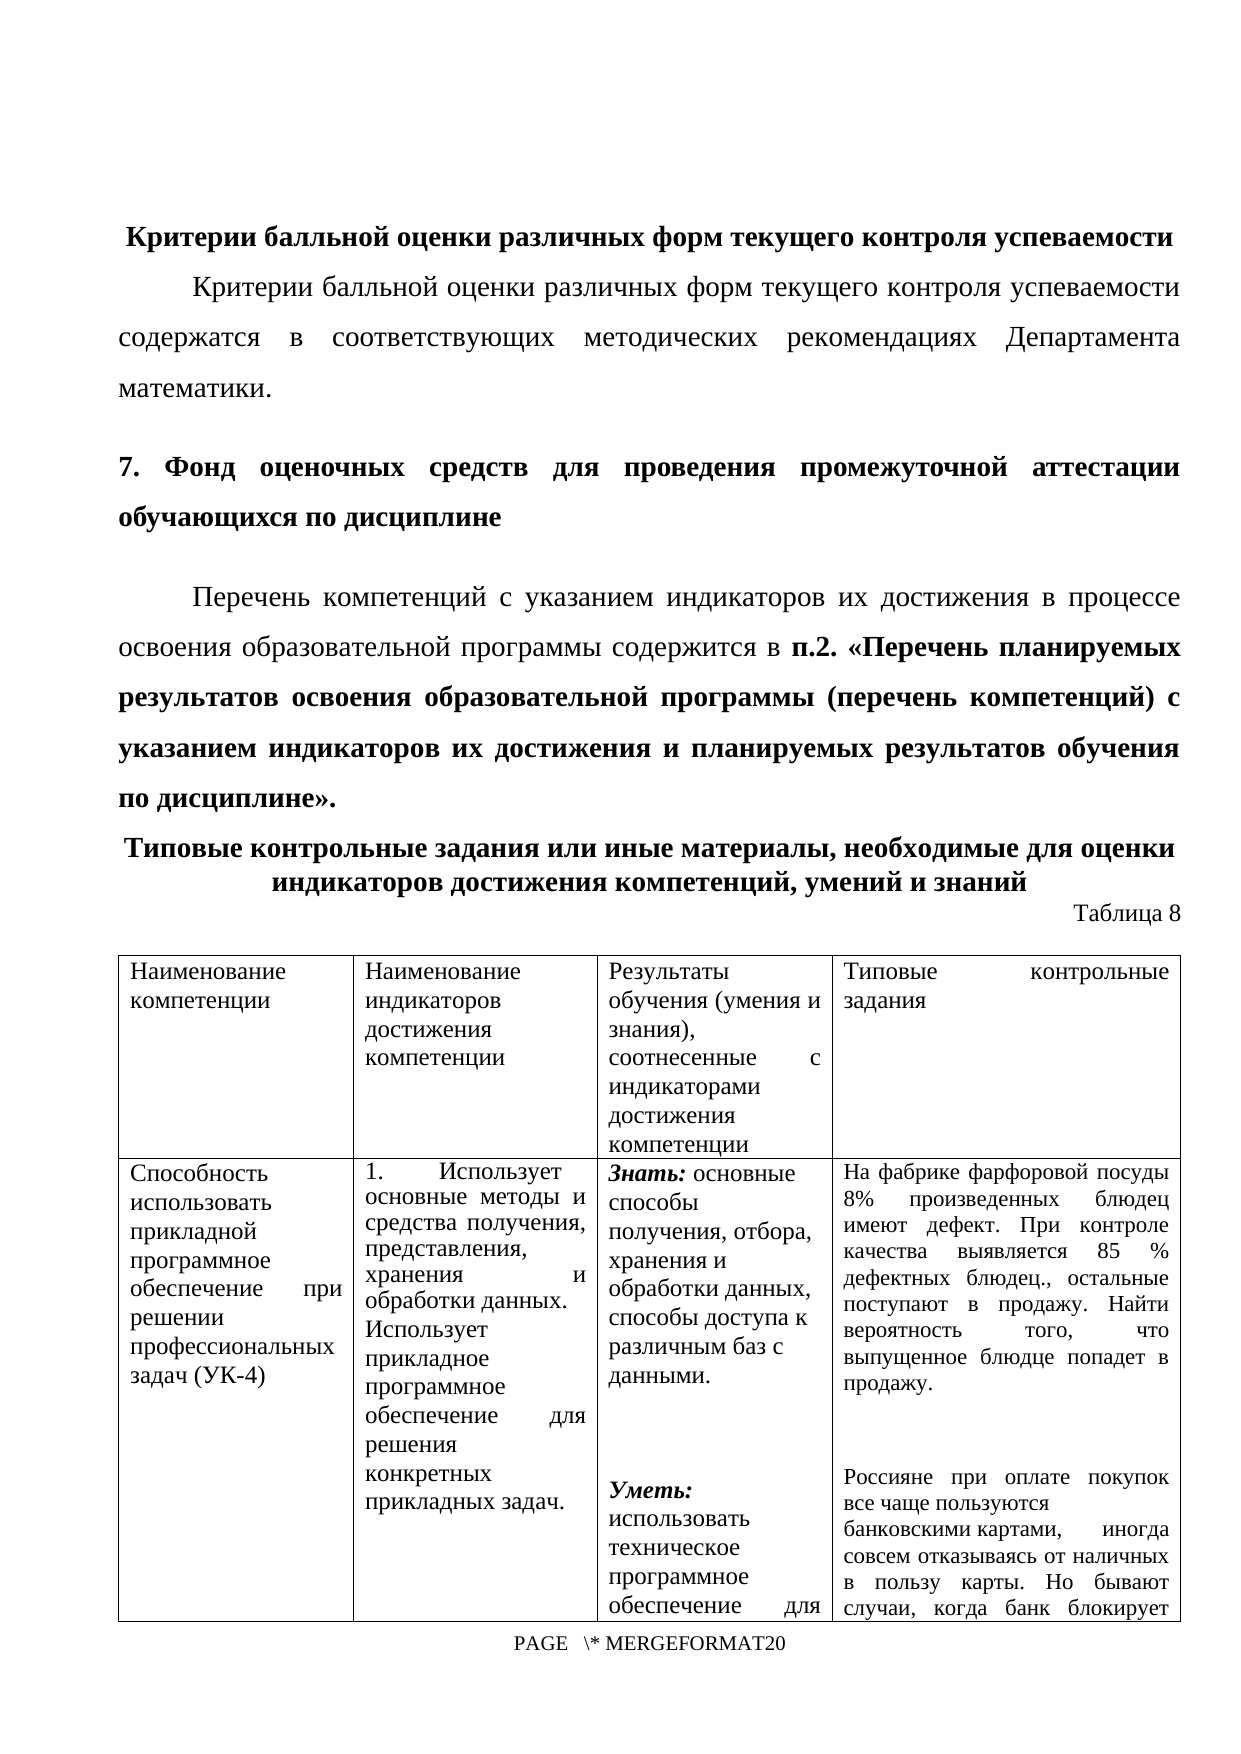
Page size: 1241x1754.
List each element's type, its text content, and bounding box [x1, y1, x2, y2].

text Критерии балльной оценки различных форм текущего контроля успеваемости [118, 219, 1181, 252]
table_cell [119, 1159, 353, 1621]
text Критерии балльной оценки различных форм текущего контроля успеваемости содержатся в соответствующих методических рекомендациях Департамента математики. [118, 269, 1181, 403]
text Типовые контрольные задания или иные материалы, необходимые для оценки индикаторов достижения компетенций, умений и знаний [118, 831, 1181, 898]
text Перечень компетенций с указанием индикаторов их достижения в процессе освоения образовательной программы содержится в п.2. «Перечень планируемых результатов освоения образовательной программы (перечень компетенций) с указанием индикаторов их достижения и планируемых результатов обучения по дисциплине». [118, 579, 1181, 814]
table_header Наименование индикаторов достижения компетенции [354, 956, 597, 1157]
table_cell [598, 1159, 832, 1621]
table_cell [833, 1159, 1180, 1621]
table_header Наименование компетенции [119, 956, 353, 1157]
subtitle 7. Фонд оценочных средств для проведения промежуточной аттестации обучающихся по дисциплине [118, 449, 1181, 533]
table_header Результаты обучения (умения и знания), соотнесенные с индикаторами достижения компетенции [598, 956, 832, 1157]
table_header Типовые контрольные задания [833, 956, 1180, 1157]
text Таблица 8 [118, 898, 1181, 926]
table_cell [354, 1159, 597, 1621]
